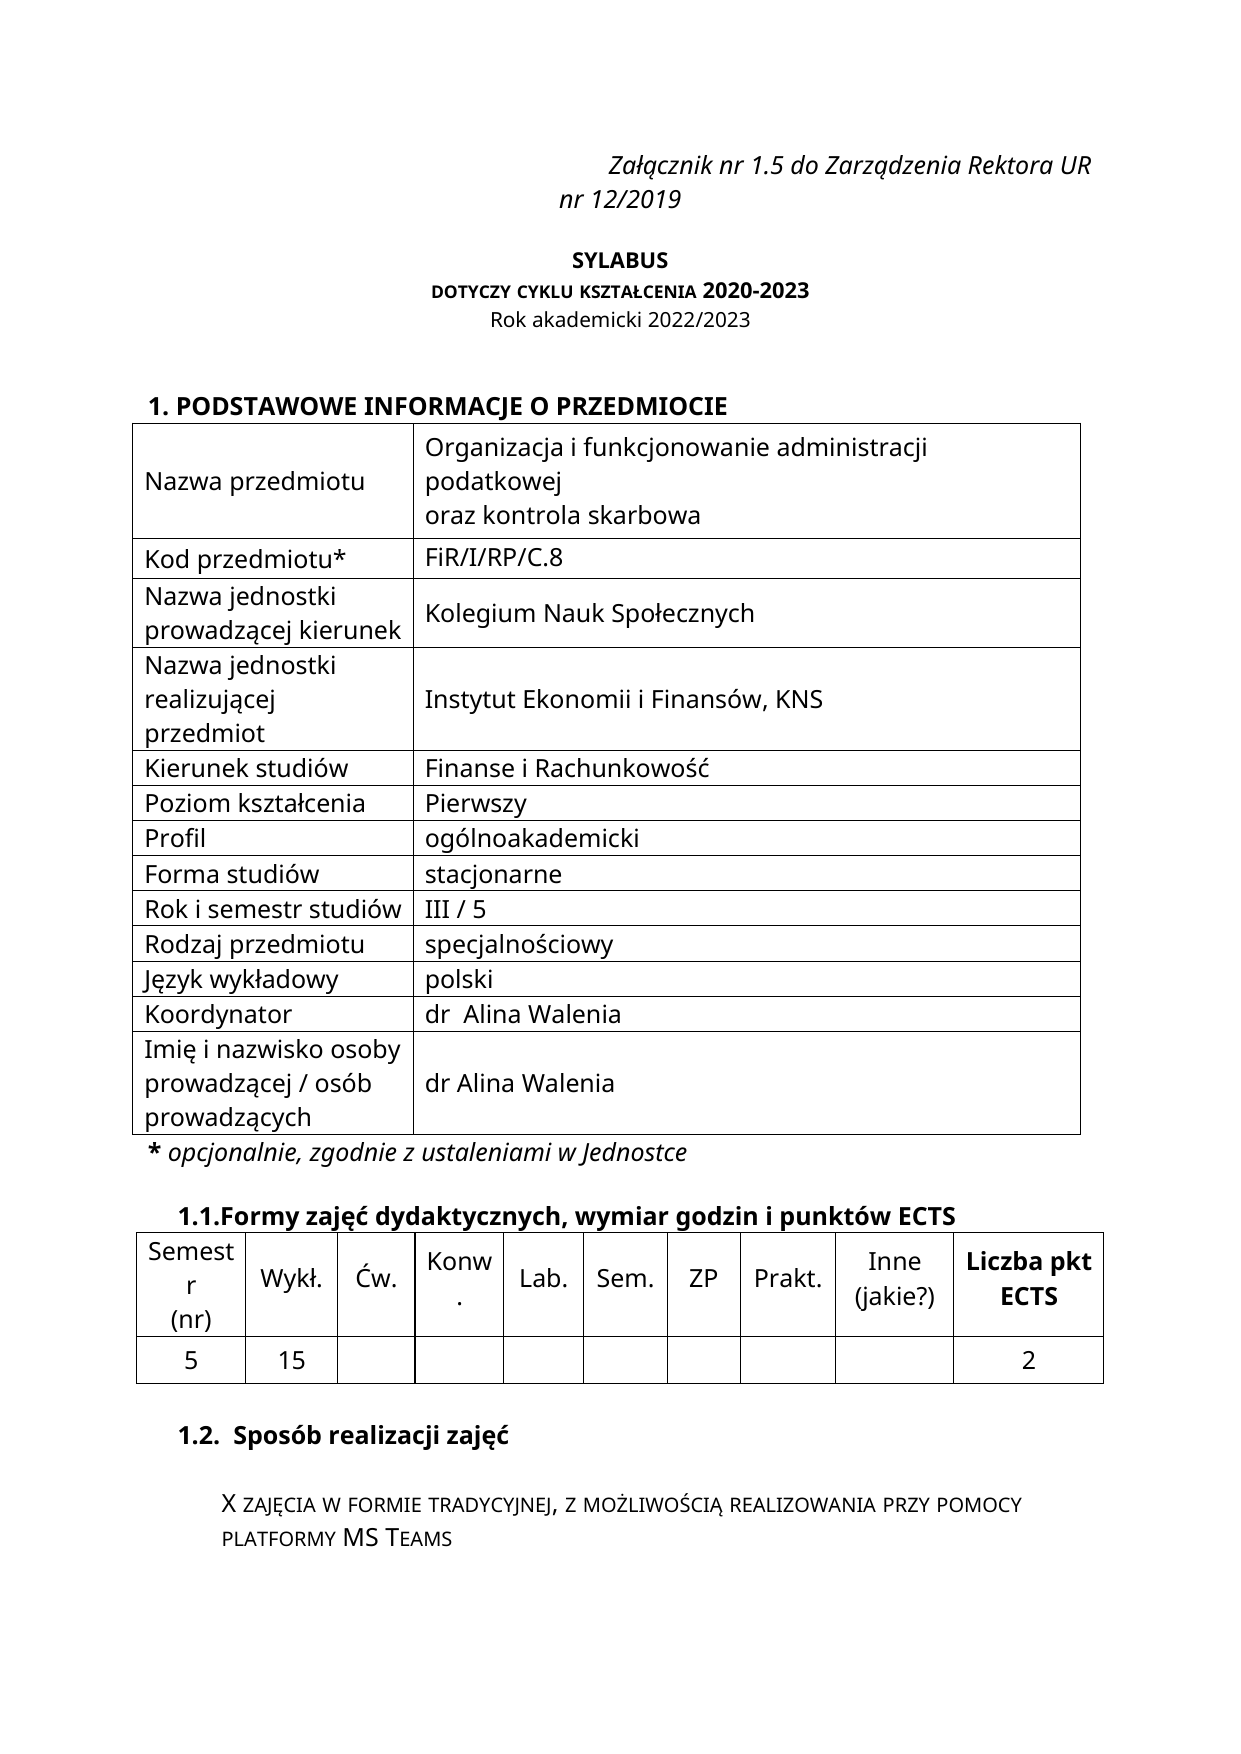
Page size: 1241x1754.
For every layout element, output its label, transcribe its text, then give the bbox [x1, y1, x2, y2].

table_header Konw. [416, 1233, 503, 1336]
table_cell Imię i nazwisko osoby prowadzącej / osób prowadzących [133, 1032, 413, 1134]
table_cell Nazwa jednostki realizującej przedmiot [133, 648, 413, 750]
text 1.2. Sposób realizacji zajęć [177, 1418, 1093, 1452]
table_cell [584, 1337, 667, 1383]
table_cell Instytut Ekonomii i Finansów, KNS [414, 648, 1080, 750]
table_header Ćw. [338, 1233, 414, 1336]
table_cell specjalnościowy [414, 926, 1080, 961]
table_cell [668, 1337, 740, 1383]
table_cell [338, 1337, 414, 1383]
table_header Inne (jakie?) [836, 1233, 953, 1336]
table_cell Kierunek studiów [133, 751, 413, 785]
text Załącznik nr 1.5 do Zarządzenia Rektora UR nr 12/2019 [148, 148, 1093, 216]
table_cell Kod przedmiotu* [133, 539, 413, 577]
text * opcjonalnie, zgodnie z ustaleniami w Jednostce [148, 1135, 1093, 1169]
text dotyczy cyklu kształcenia 2020-2023 [148, 275, 1093, 305]
table_cell Nazwa jednostki prowadzącej kierunek [133, 579, 413, 647]
text Rok akademicki 2022/2023 [148, 305, 1093, 333]
table_header Sem. [584, 1233, 667, 1336]
table_cell Pierwszy [414, 786, 1080, 820]
table_header Nazwa przedmiotu [133, 424, 413, 538]
table_cell polski [414, 962, 1080, 996]
table_cell [504, 1337, 583, 1383]
table_cell Finanse i Rachunkowość [414, 751, 1080, 785]
table_cell Rok i semestr studiów [133, 891, 413, 925]
text 1.1.Formy zajęć dydaktycznych, wymiar godzin i punktów ECTS [177, 1198, 1093, 1232]
table_cell Profil [133, 821, 413, 855]
table_header Semestr (nr) [137, 1233, 245, 1336]
table_cell 5 [137, 1337, 245, 1383]
table_cell Koordynator [133, 997, 413, 1031]
table_cell Język wykładowy [133, 962, 413, 996]
table_header Wykł. [246, 1233, 337, 1336]
table_cell [836, 1337, 953, 1383]
table_cell FiR/I/RP/C.8 [414, 539, 1080, 577]
text SYLABUS [148, 246, 1093, 275]
table_cell Poziom kształcenia [133, 786, 413, 820]
table_cell Rodzaj przedmiotu [133, 926, 413, 961]
table_cell 2 [954, 1337, 1103, 1383]
text X zajęcia w formie tradycyjnej, z możliwością realizowania przy pomocy platformy MS Teams [221, 1486, 1093, 1554]
table_header Liczba pkt ECTS [954, 1233, 1103, 1336]
table_cell stacjonarne [414, 856, 1080, 890]
table_cell [741, 1337, 835, 1383]
table_cell dr Alina Walenia [414, 997, 1080, 1031]
table_header Lab. [504, 1233, 583, 1336]
table_header Prakt. [741, 1233, 835, 1336]
text 1. PODSTAWOWE INFORMACJE O PRZEDMIOCIE [148, 388, 1093, 422]
table_cell dr Alina Walenia [414, 1032, 1080, 1134]
table_cell [416, 1337, 503, 1383]
table_cell Forma studiów [133, 856, 413, 890]
table_cell Kolegium Nauk Społecznych [414, 579, 1080, 647]
table_cell 15 [246, 1337, 337, 1383]
table_header ZP [668, 1233, 740, 1336]
table_header Organizacja i funkcjonowanie administracji podatkowej oraz kontrola skarbowa [414, 424, 1080, 538]
table_cell ogólnoakademicki [414, 821, 1080, 855]
table_cell III / 5 [414, 891, 1080, 925]
